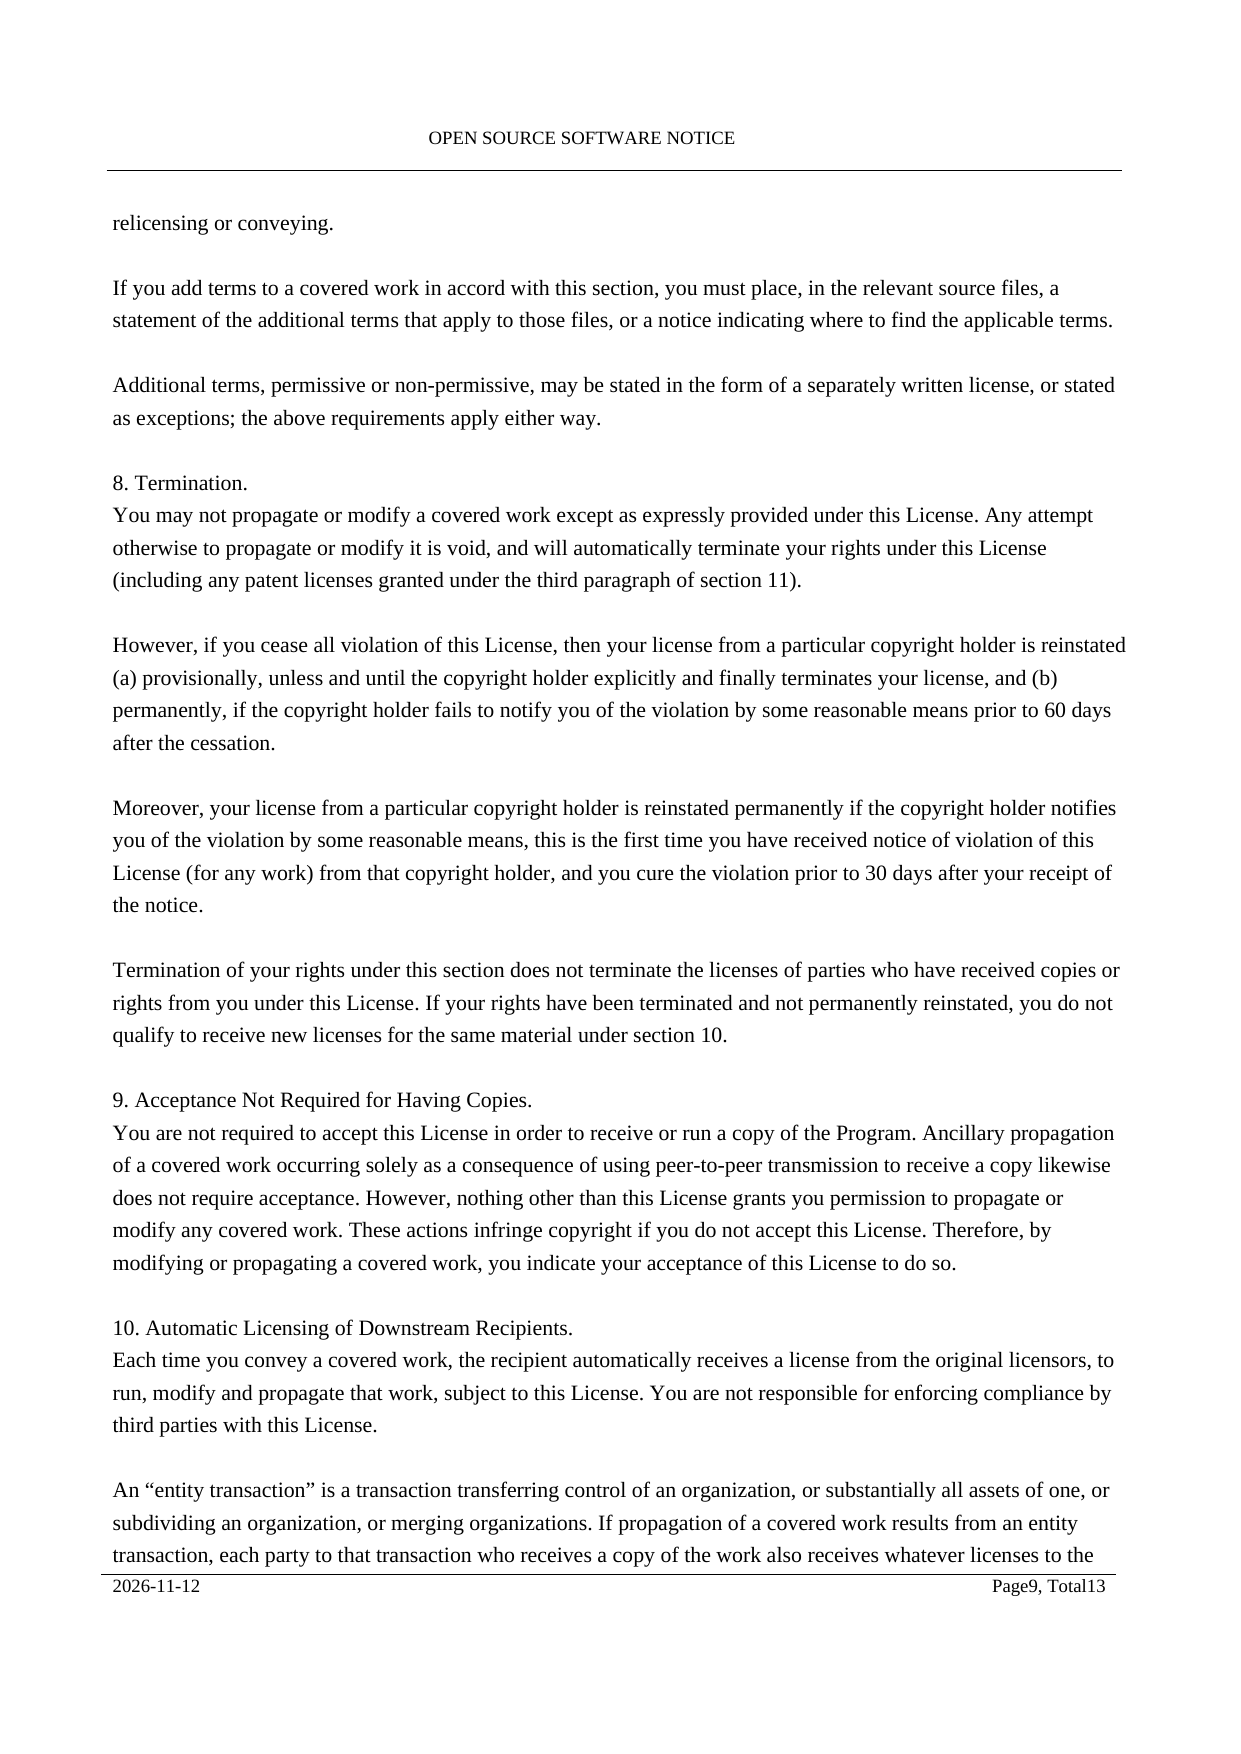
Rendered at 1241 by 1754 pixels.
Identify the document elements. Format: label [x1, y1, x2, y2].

text [112, 206, 1128, 1571]
